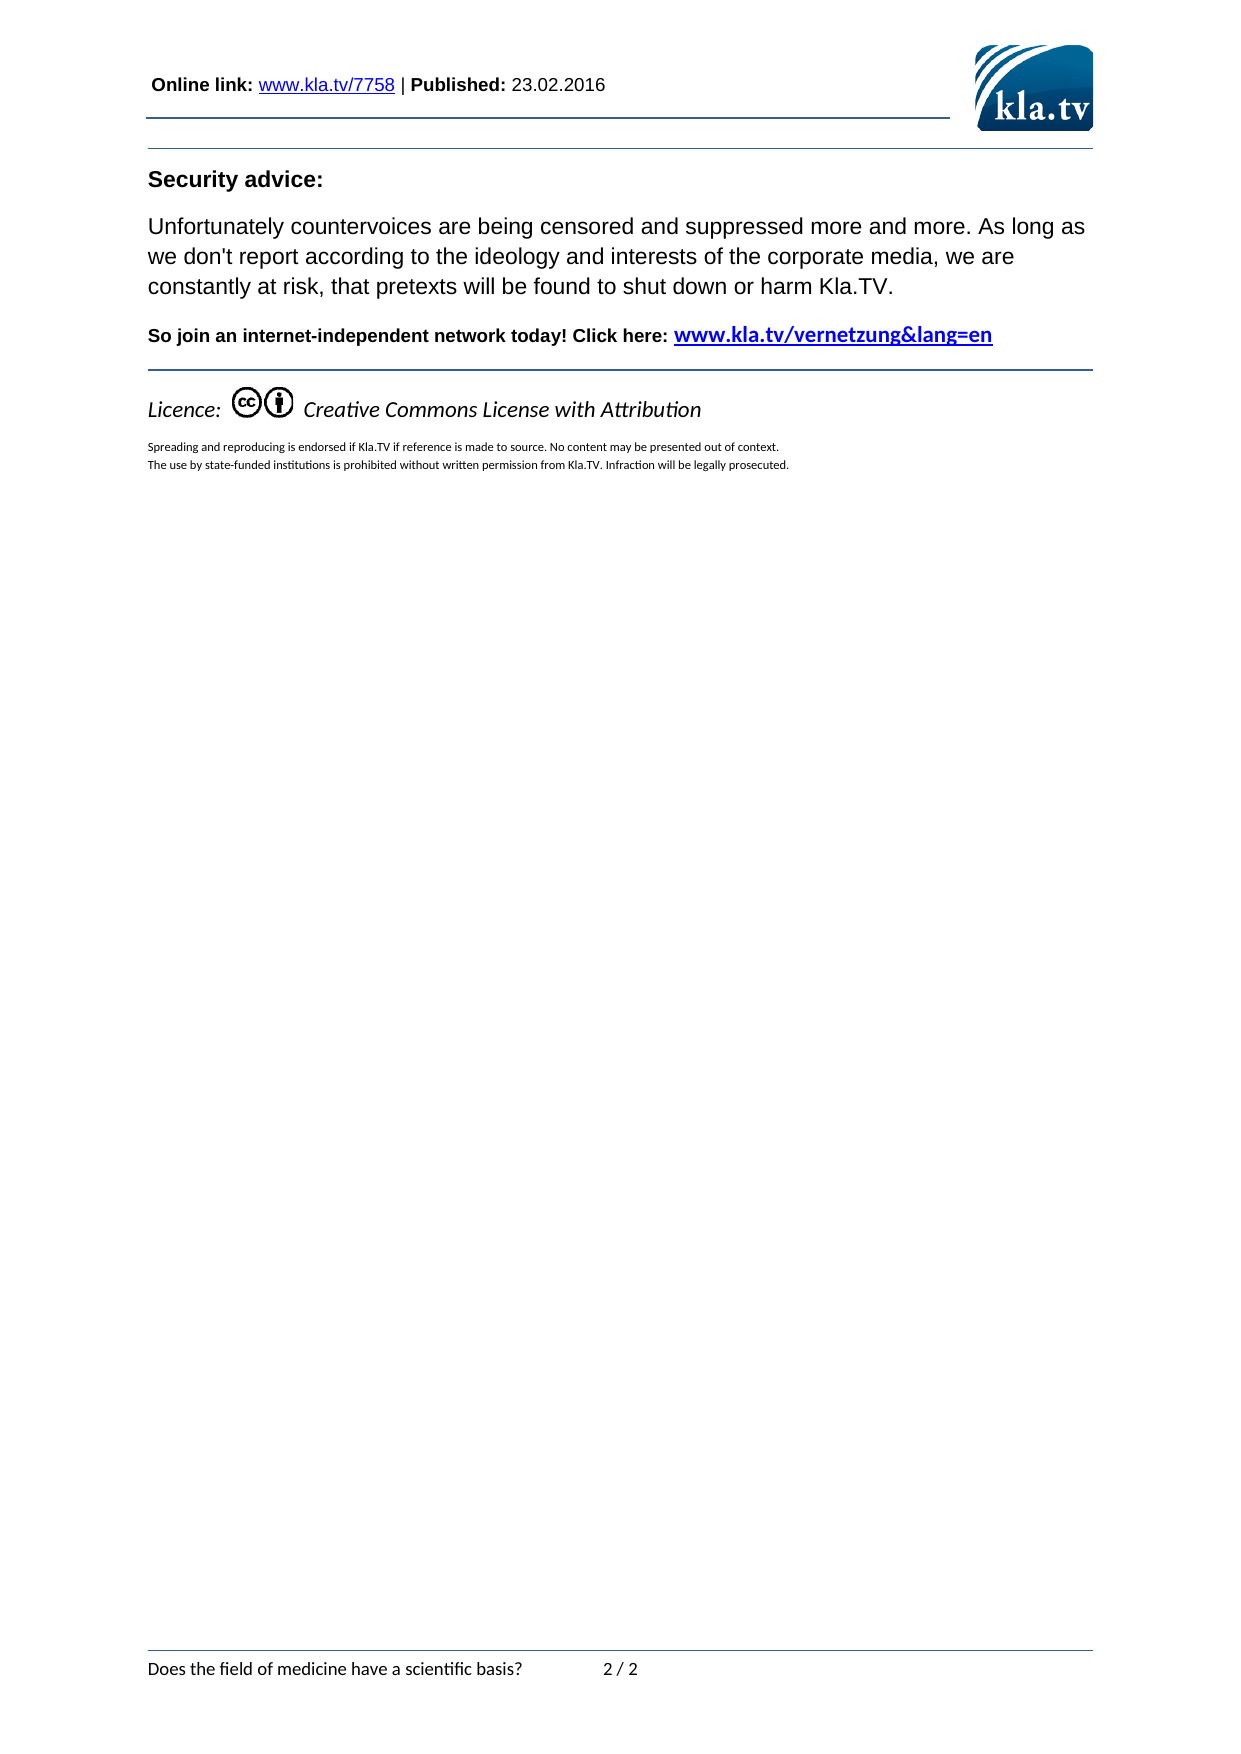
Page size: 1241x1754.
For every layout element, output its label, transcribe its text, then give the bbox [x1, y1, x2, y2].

text Spreading and reproducing is endorsed if Kla.TV if reference is made to source. No content may be presented out of context. The use by state-funded institutions is prohibited without written permission from Kla.TV. Infraction will be legally prosecuted. [148, 440, 1093, 473]
text Security advice: [148, 149, 1093, 192]
text Unfortunately countervoices are being censored and suppressed more and more. As long as we don't report according to the ideology and interests of the corporate media, we are constantly at risk, that pretexts will be found to shut down or harm Kla.TV. [148, 213, 1093, 299]
text Licence: Creative Commons License with Attribution [148, 371, 1093, 423]
text So join an internet-independent network today! Click here: www.kla.tv/vernetzung&lang=en [148, 320, 1093, 348]
